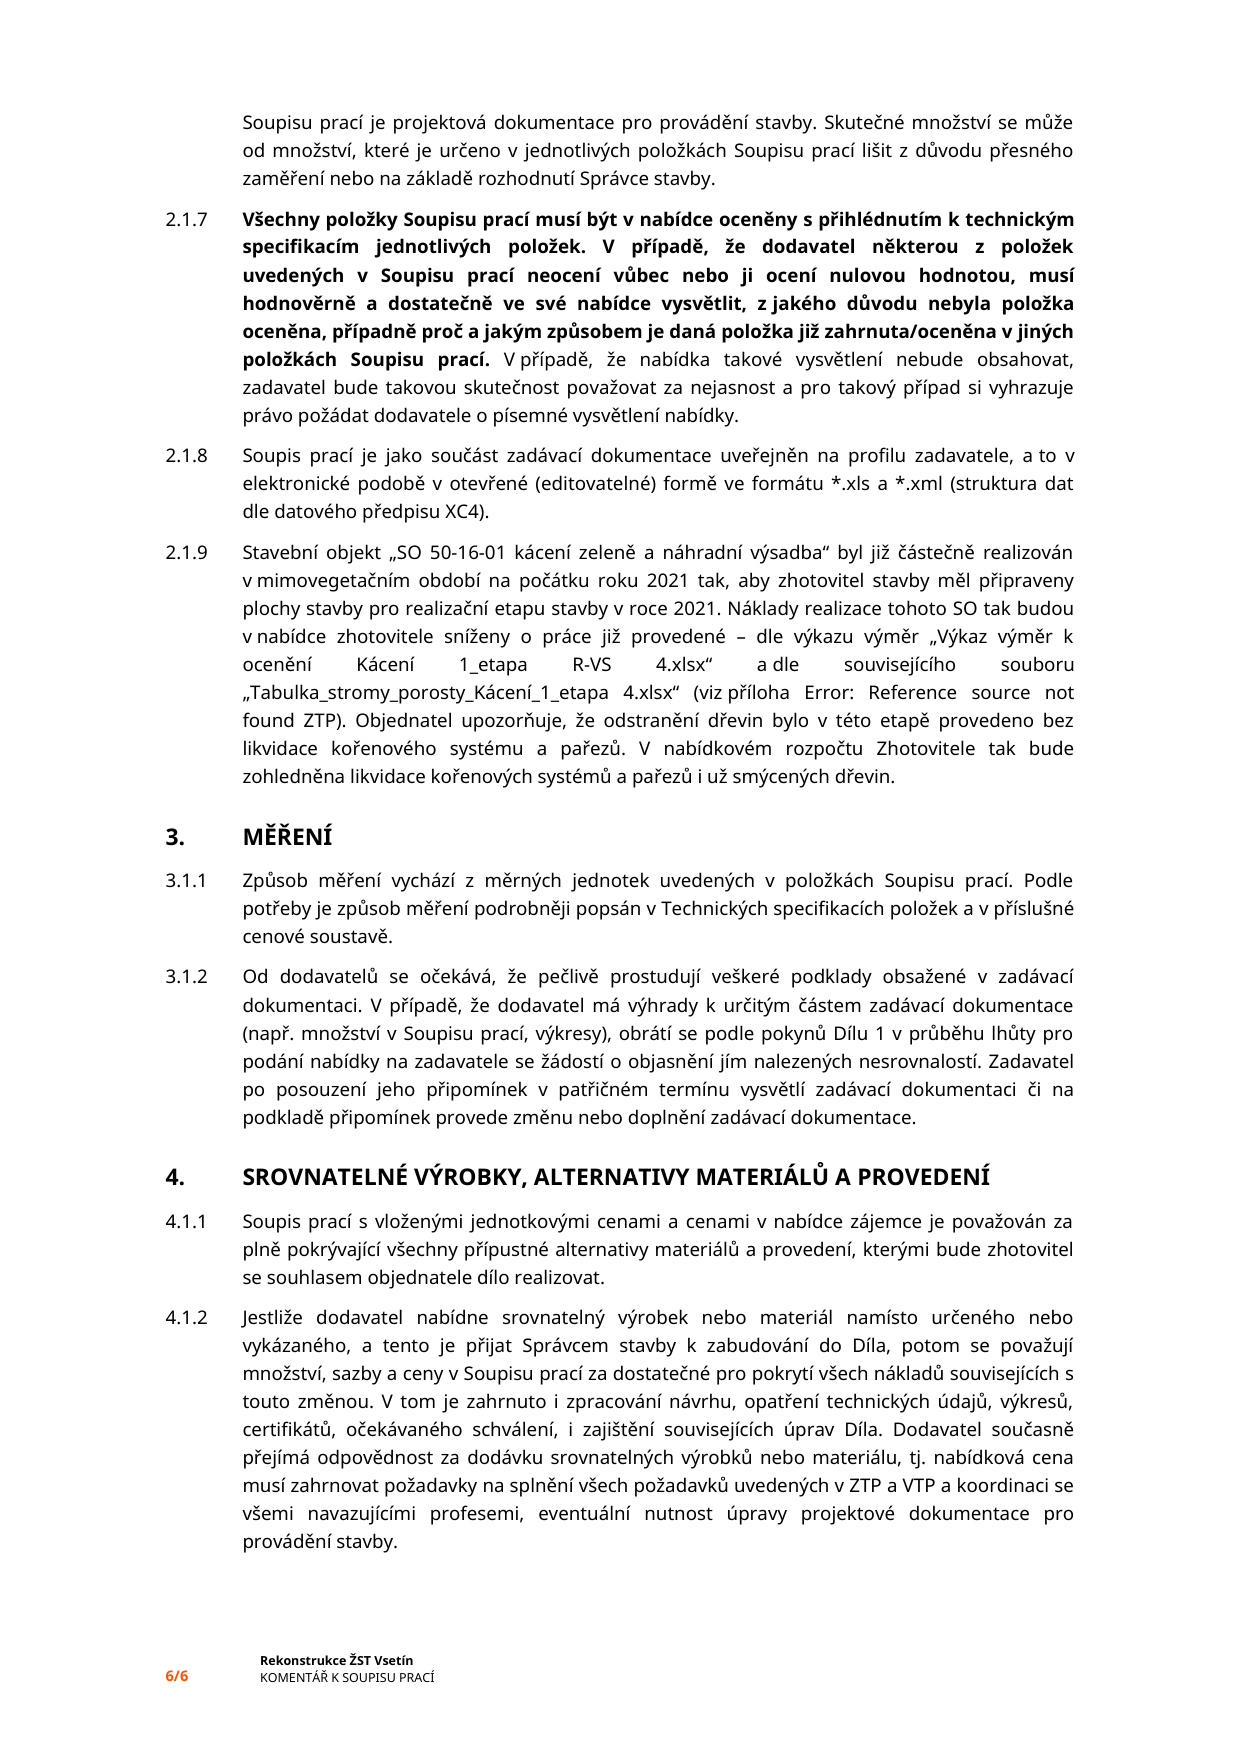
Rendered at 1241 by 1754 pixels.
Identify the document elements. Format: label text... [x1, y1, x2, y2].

text Od dodavatelů se očekává, že pečlivě prostudují veškeré podklady obsažené v zadávací dokumentaci. V případě, že dodavatel má výhrady k určitým částem zadávací dokumentace (např. množství v Soupisu prací, výkresy), obrátí se podle pokynů Dílu 1 v průběhu lhůty pro podání nabídky na zadavatele se žádostí o objasnění jím nalezených nesrovnalostí. Zadavatel po posouzení jeho připomínek v patřičném termínu vysvětlí zadávací dokumentaci či na podkladě připomínek provede změnu nebo doplnění zadávací dokumentace. [165, 964, 1075, 1129]
text Soupis prací s vloženými jednotkovými cenami a cenami v nabídce zájemce je považován za plně pokrývající všechny přípustné alternativy materiálů a provedení, kterými bude zhotovitel se souhlasem objednatele dílo realizovat. [165, 1208, 1075, 1289]
text Soupis prací je jako součást zadávací dokumentace uveřejněn na profilu zadavatele, a to v elektronické podobě v otevřené (editovatelné) formě ve formátu *.xls a *.xml (struktura dat dle datového předpisu XC4). [165, 442, 1075, 524]
text Všechny položky Soupisu prací musí být v nabídce oceněny s přihlédnutím k technickým specifikacím jednotlivých položek. V případě, že dodavatel některou z položek uvedených v Soupisu prací neocení vůbec nebo ji ocení nulovou hodnotou, musí hodnověrně a dostatečně ve své nabídce vysvětlit, z jakého důvodu nebyla položka oceněna, případně proč a jakým způsobem je daná položka již zahrnuta/oceněna v jiných položkách Soupisu prací. V případě, že nabídka takové vysvětlení nebude obsahovat, zadavatel bude takovou skutečnost považovat za nejasnost a pro takový případ si vyhrazuje právo požádat dodavatele o písemné vysvětlení nabídky. [165, 206, 1075, 427]
text SROVNATELNÉ VÝROBKY, ALTERNATIVY MATERIÁLŮ A PROVEDENÍ [165, 1161, 1075, 1192]
text MĚŘENÍ [165, 820, 1075, 852]
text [165, 109, 1075, 191]
text Jestliže dodavatel nabídne srovnatelný výrobek nebo materiál namísto určeného nebo vykázaného, a tento je přijat Správcem stavby k zabudování do Díla, potom se považují množství, sazby a ceny v Soupisu prací za dostatečné pro pokrytí všech nákladů souvisejících s touto změnou. V tom je zahrnuto i zpracování návrhu, opatření technických údajů, výkresů, certifikátů, očekávaného schválení, i zajištění souvisejících úprav Díla. Dodavatel současně přejímá odpovědnost za dodávku srovnatelných výrobků nebo materiálu, tj. nabídková cena musí zahrnovat požadavky na splnění všech požadavků uvedených v ZTP a VTP a koordinaci se všemi navazujícími profesemi, eventuální nutnost úpravy projektové dokumentace pro provádění stavby. [165, 1304, 1075, 1554]
text Způsob měření vychází z měrných jednotek uvedených v položkách Soupisu prací. Podle potřeby je způsob měření podrobněji popsán v Technických specifikacích položek a v příslušné cenové soustavě. [165, 867, 1075, 949]
